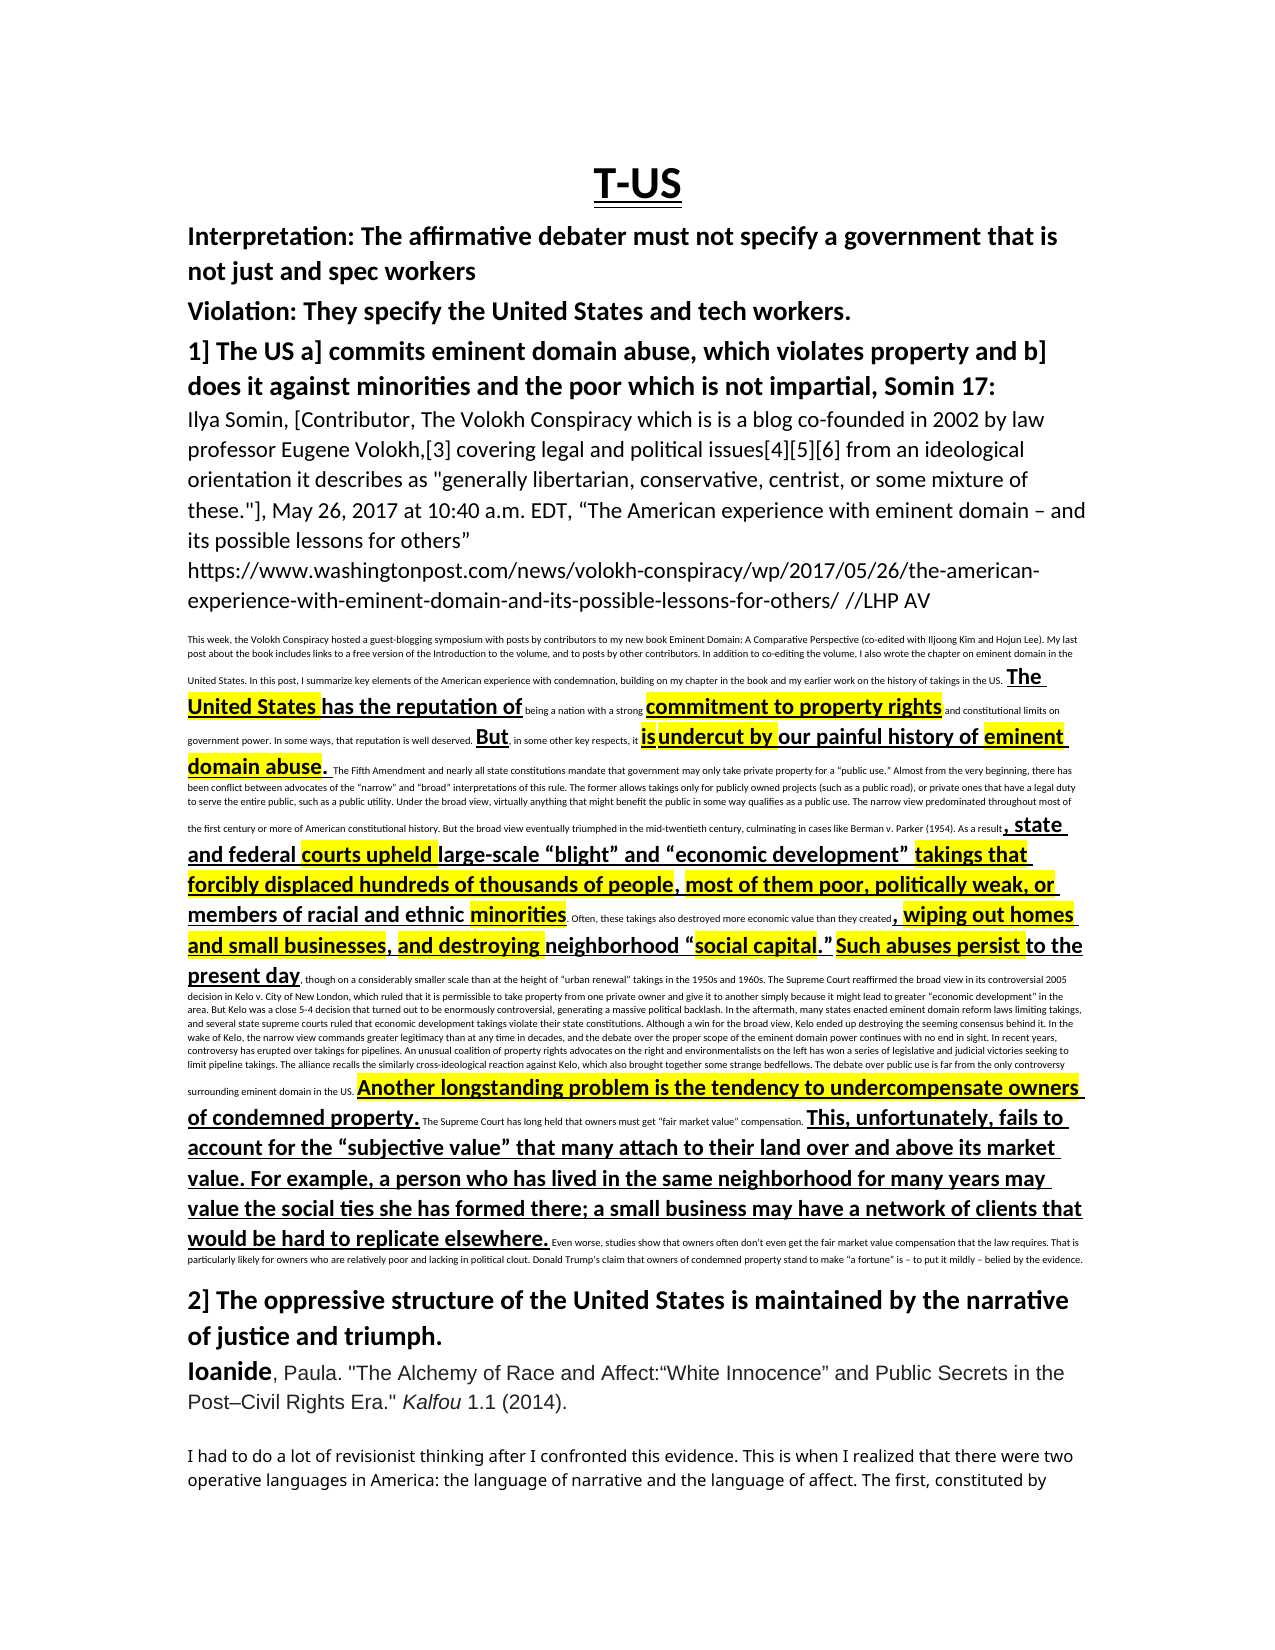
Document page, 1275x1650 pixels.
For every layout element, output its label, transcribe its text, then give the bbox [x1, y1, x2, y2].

text This week, the Volokh Conspiracy hosted a guest-blogging symposium with posts by contributors to my new book Eminent Domain: A Comparative Perspective (co-edited with Iljoong Kim and Hojun Lee). My last post about the book includes links to a free version of the Introduction to the volume, and to posts by other contributors. In addition to co-editing the volume, I also wrote the chapter on eminent domain in the United States. In this post, I summarize key elements of the American experience with condemnation, building on my chapter in the book and my earlier work on the history of takings in the US. The United States has the reputation of being a nation with a strong commitment to property rights and constitutional limits on government power. In some ways, that reputation is well deserved. But, in some other key respects, it is undercut by our painful history of eminent domain abuse. The Fifth Amendment and nearly all state constitutions mandate that government may only take private property for a “public use.” Almost from the very beginning, there has been conflict between advocates of the “narrow” and “broad” interpretations of this rule. The former allows takings only for publicly owned projects (such as a public road), or private ones that have a legal duty to serve the entire public, such as a public utility. Under the broad view, virtually anything that might benefit the public in some way qualifies as a public use. The narrow view predominated throughout most of the first century or more of American constitutional history. But the broad view eventually triumphed in the mid-twentieth century, culminating in cases like Berman v. Parker (1954). As a result, state and federal courts upheld large-scale “blight” and “economic development” takings that forcibly displaced hundreds of thousands of people, most of them poor, politically weak, or members of racial and ethnic minorities. Often, these takings also destroyed more economic value than they created, wiping out homes and small businesses, and destroying neighborhood “social capital.” Such abuses persist to the present day, though on a considerably smaller scale than at the height of “urban renewal” takings in the 1950s and 1960s. The Supreme Court reaffirmed the broad view in its controversial 2005 decision in Kelo v. City of New London, which ruled that it is permissible to take property from one private owner and give it to another simply because it might lead to greater “economic development” in the area. But Kelo was a close 5-4 decision that turned out to be enormously controversial, generating a massive political backlash. In the aftermath, many states enacted eminent domain reform laws limiting takings, and several state supreme courts ruled that economic development takings violate their state constitutions. Although a win for the broad view, Kelo ended up destroying the seeming consensus behind it. In the wake of Kelo, the narrow view commands greater legitimacy than at any time in decades, and the debate over the proper scope of the eminent domain power continues with no end in sight. In recent years, controversy has erupted over takings for pipelines. An unusual coalition of property rights advocates on the right and environmentalists on the left has won a series of legislative and judicial victories seeking to limit pipeline takings. The alliance recalls the similarly cross-ideological reaction against Kelo, which also brought together some strange bedfellows. The debate over public use is far from the only controversy surrounding eminent domain in the US. Another longstanding problem is the tendency to undercompensate owners of condemned property. The Supreme Court has long held that owners must get “fair market value” compensation. This, unfortunately, fails to account for the “subjective value” that many attach to their land over and above its market value. For example, a person who has lived in the same neighborhood for many years may value the social ties she has formed there; a small business may have a network of clients that would be hard to replicate elsewhere. Even worse, studies show that owners often don’t even get the fair market value compensation that the law requires. That is particularly likely for owners who are relatively poor and lacking in political clout. Donald Trump’s claim that owners of condemned property stand to make “a fortune” is – to put it mildly – belied by the evidence. [187, 633, 1087, 1266]
subtitle 2] The oppressive structure of the United States is maintained by the narrative of justice and triumph. [187, 1283, 1087, 1352]
subtitle T-US [187, 154, 1087, 210]
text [187, 1444, 1087, 1492]
subtitle 1] The US a] commits eminent domain abuse, which violates property and b] does it against minorities and the poor which is not impartial, Somin 17: [187, 334, 1087, 402]
text Ioanide, Paula. "The Alchemy of Race and Affect:“White Innocence” and Public Secrets in the Post–Civil Rights Era." Kalfou 1.1 (2014). [187, 1354, 1087, 1413]
subtitle Violation: They specify the United States and tech workers. [187, 294, 1087, 327]
subtitle Interpretation: The affirmative debater must not specify a government that is not just and spec workers [187, 219, 1087, 287]
text Ilya Somin, [Contributor, The Volokh Conspiracy which is is a blog co-founded in 2002 by law professor Eugene Volokh,[3] covering legal and political issues[4][5][6] from an ideological orientation it describes as "generally libertarian, conservative, centrist, or some mixture of these."], May 26, 2017 at 10:40 a.m. EDT, “The American experience with eminent domain – and its possible lessons for others” https://www.washingtonpost.com/news/volokh-conspiracy/wp/2017/05/26/the-american-experience-with-eminent-domain-and-its-possible-lessons-for-others/ //LHP AV [187, 405, 1087, 614]
